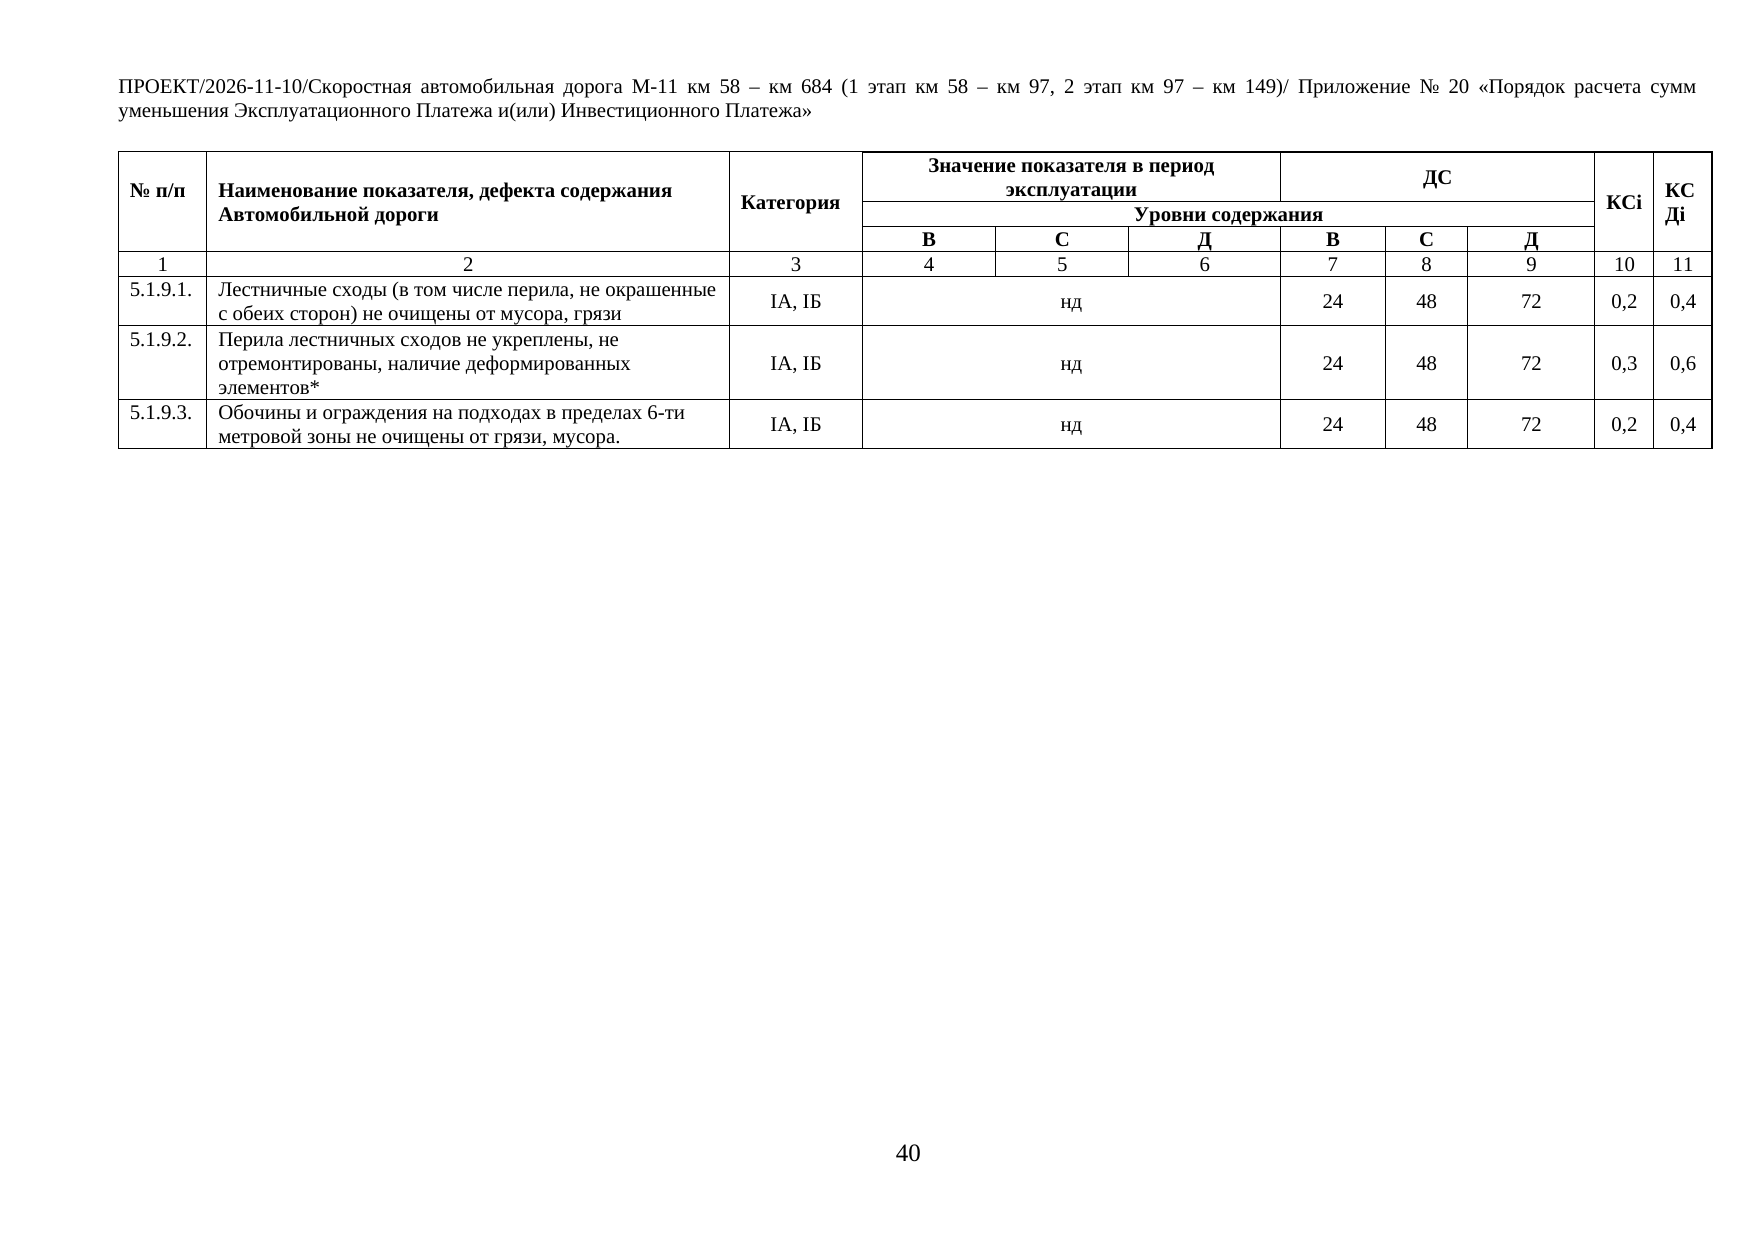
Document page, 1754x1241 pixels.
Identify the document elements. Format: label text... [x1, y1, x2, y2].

table_cell 0,3 [1595, 326, 1653, 399]
table_header Значение показателя в период эксплуатации [863, 153, 1280, 201]
table_cell 72 [1468, 400, 1594, 448]
table_cell 2 [207, 252, 729, 276]
table_cell 5.1.9.3. [119, 400, 206, 448]
table_cell нд [863, 400, 1280, 448]
table_cell IA, IБ [730, 277, 862, 325]
table_cell 48 [1386, 277, 1467, 325]
table_cell 0,4 [1654, 277, 1711, 325]
table_cell 24 [1281, 277, 1385, 325]
table_cell IA, IБ [730, 326, 862, 399]
table_cell Перила лестничных сходов не укреплены, не отремонтированы, наличие деформированных элементов* [207, 326, 729, 399]
table_cell 48 [1386, 326, 1467, 399]
table_cell 9 [1468, 252, 1594, 276]
table_cell В [863, 227, 995, 251]
table_cell Лестничные сходы (в том числе перила, не окрашенные с обеих сторон) не очищены от мусора, грязи [207, 277, 729, 325]
table_cell В [1281, 227, 1385, 251]
table_cell 0,2 [1595, 277, 1653, 325]
table_cell 72 [1468, 326, 1594, 399]
table_cell С [996, 227, 1128, 251]
table_cell нд [863, 277, 1280, 325]
table_header ДС [1281, 153, 1594, 201]
table_header Категория [730, 152, 862, 251]
table_cell Обочины и ограждения на подходах в пределах 6-ти метровой зоны не очищены от грязи, мусора. [207, 400, 729, 448]
table_cell 4 [863, 252, 995, 276]
table_cell 72 [1468, 277, 1594, 325]
table_header Наименование показателя, дефекта содержания Автомобильной дороги [207, 152, 729, 251]
table_cell 3 [730, 252, 862, 276]
table_cell 24 [1281, 326, 1385, 399]
table_cell 1 [119, 252, 206, 276]
table_cell Д [1129, 227, 1280, 251]
table_cell 7 [1281, 252, 1385, 276]
table_cell 0,4 [1654, 400, 1711, 448]
table_cell IA, IБ [730, 400, 862, 448]
table_header № п/п [119, 152, 206, 251]
table_cell 8 [1386, 252, 1467, 276]
table_cell 24 [1281, 400, 1385, 448]
table_cell 5 [996, 252, 1128, 276]
table_header КСi [1595, 153, 1653, 251]
table_cell 5.1.9.1. [119, 277, 206, 325]
table_cell Д [1468, 227, 1594, 251]
table_header КСДi [1654, 153, 1711, 251]
table_cell 5.1.9.2. [119, 326, 206, 399]
table_cell 0,6 [1654, 326, 1711, 399]
table_cell 48 [1386, 400, 1467, 448]
table_cell 0,2 [1595, 400, 1653, 448]
table_cell нд [863, 326, 1280, 399]
table_cell 10 [1595, 252, 1653, 276]
table_cell 6 [1129, 252, 1280, 276]
table_cell 11 [1654, 252, 1711, 276]
table_cell Уровни содержания [863, 202, 1594, 226]
table_cell С [1386, 227, 1467, 251]
